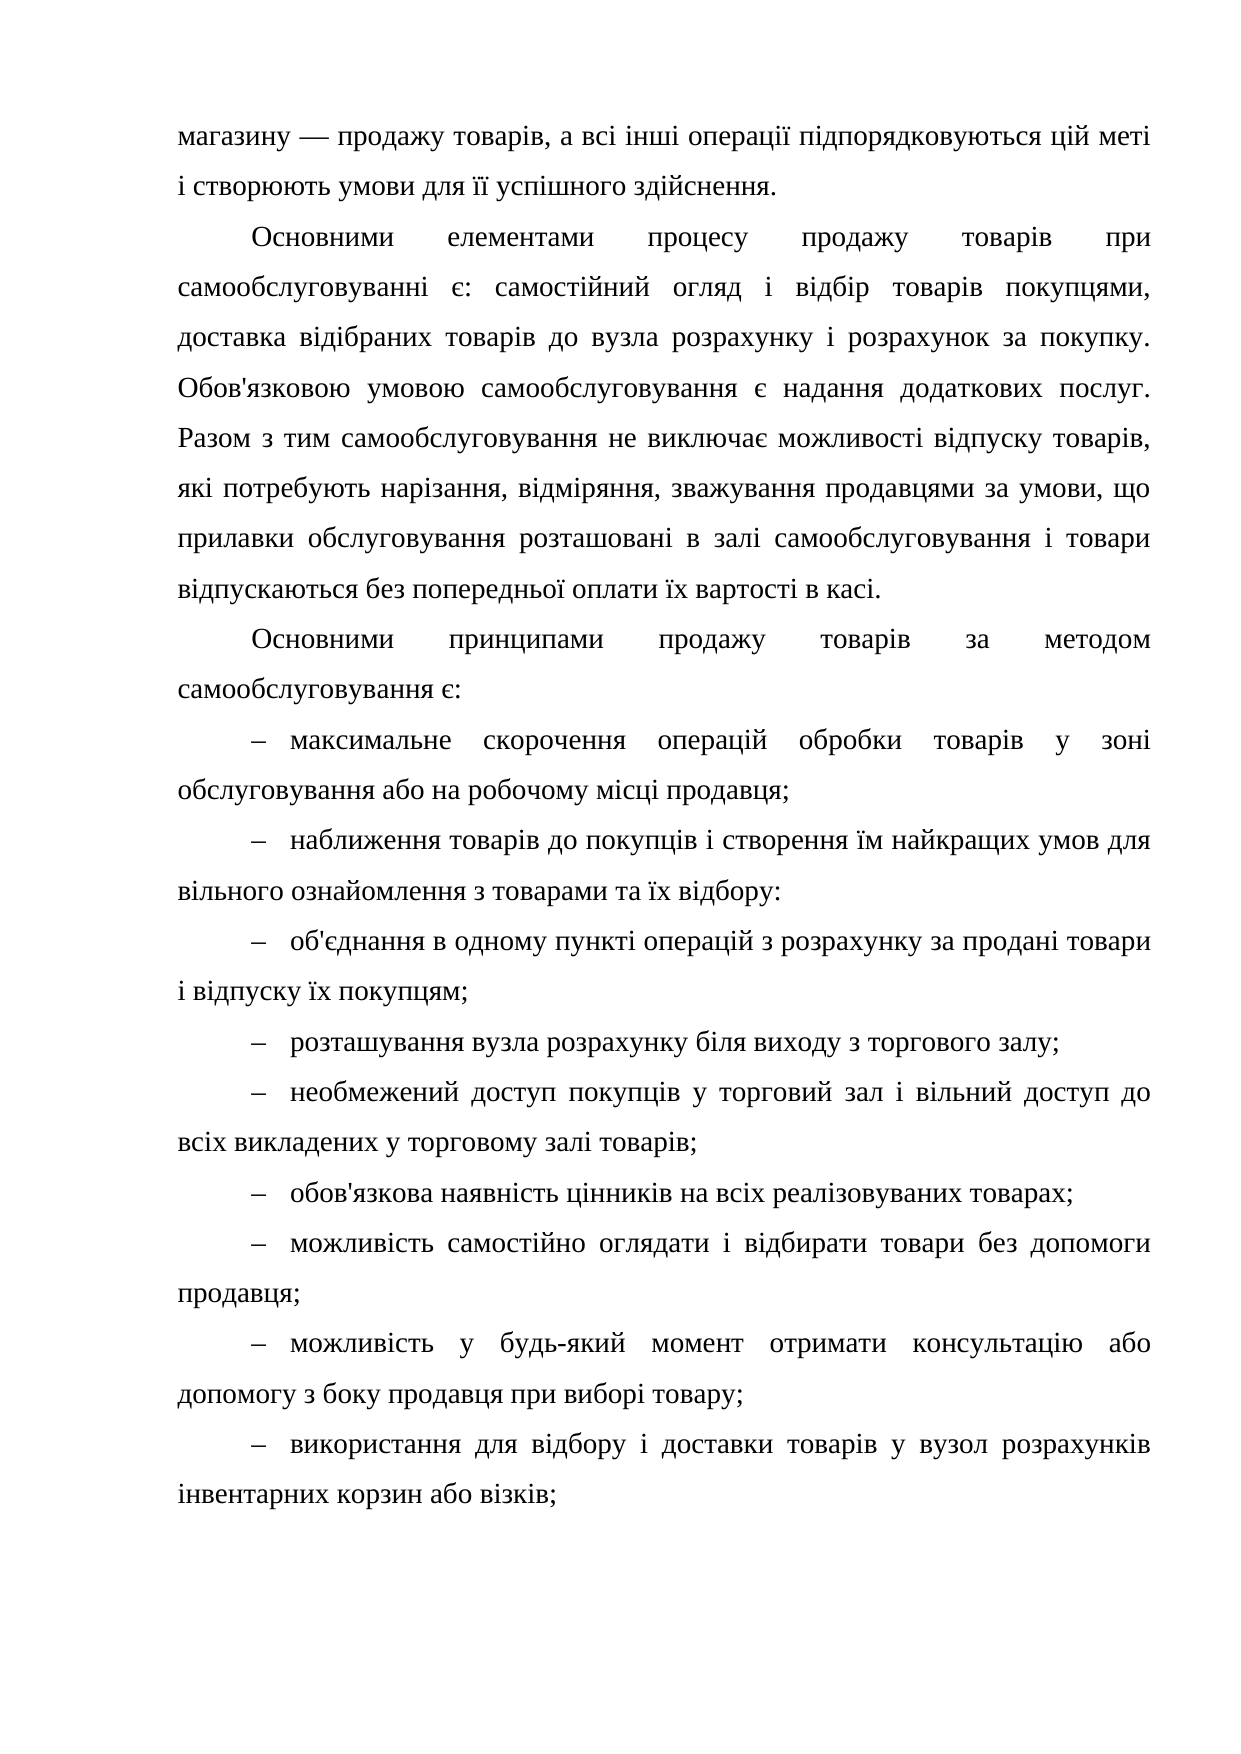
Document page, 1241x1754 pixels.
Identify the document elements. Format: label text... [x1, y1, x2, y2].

text Основними принципами продажу товарів за методом самообслуговування є: [177, 621, 1152, 705]
list максимальне скорочення операцій обробки товарів у зоні обслуговування або на робочому місці продавця; [177, 722, 1152, 806]
list об'єднання в одному пункті операцій з розрахунку за продані товари і відпуску їх покупцям; [177, 923, 1152, 1007]
list обов'язкова наявність цінників на всіх реалізовуваних товарах; [177, 1175, 1152, 1208]
list необмежений доступ покупців у торговий зал і вільний доступ до всіх викладених у торговому залі товарів; [177, 1074, 1152, 1158]
list використання для відбору і доставки товарів у вузол розрахунків інвентарних корзин або візків; [177, 1426, 1152, 1510]
list можливість самостійно оглядати і відбирати товари без допомоги продавця; [177, 1225, 1152, 1309]
list можливість у будь-який момент отримати консультацію або допомогу з боку продавця при виборі товару; [177, 1326, 1152, 1409]
list наближення товарів до покупців і створення їм найкращих умов для вільного ознайомлення з товарами та їх відбору: [177, 822, 1152, 906]
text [177, 118, 1152, 202]
list розташування вузла розрахунку біля виходу з торгового залу; [177, 1024, 1152, 1057]
text Основними елементами процесу продажу товарів при самообслуговуванні є: самостійний огляд і відбір товарів покупцями, доставка відібраних товарів до вузла розрахунку і розрахунок за покупку. Обов'язковою умовою самообслуговування є надання додаткових послуг. Разом з тим самообслуговування не виключає можливості відпуску товарів, які потребують нарізання, відміряння, зважування продавцями за умови, що прилавки обслуговування розташовані в залі самообслуговування і товари відпускаються без попередньої оплати їх вартості в касі. [177, 219, 1152, 604]
